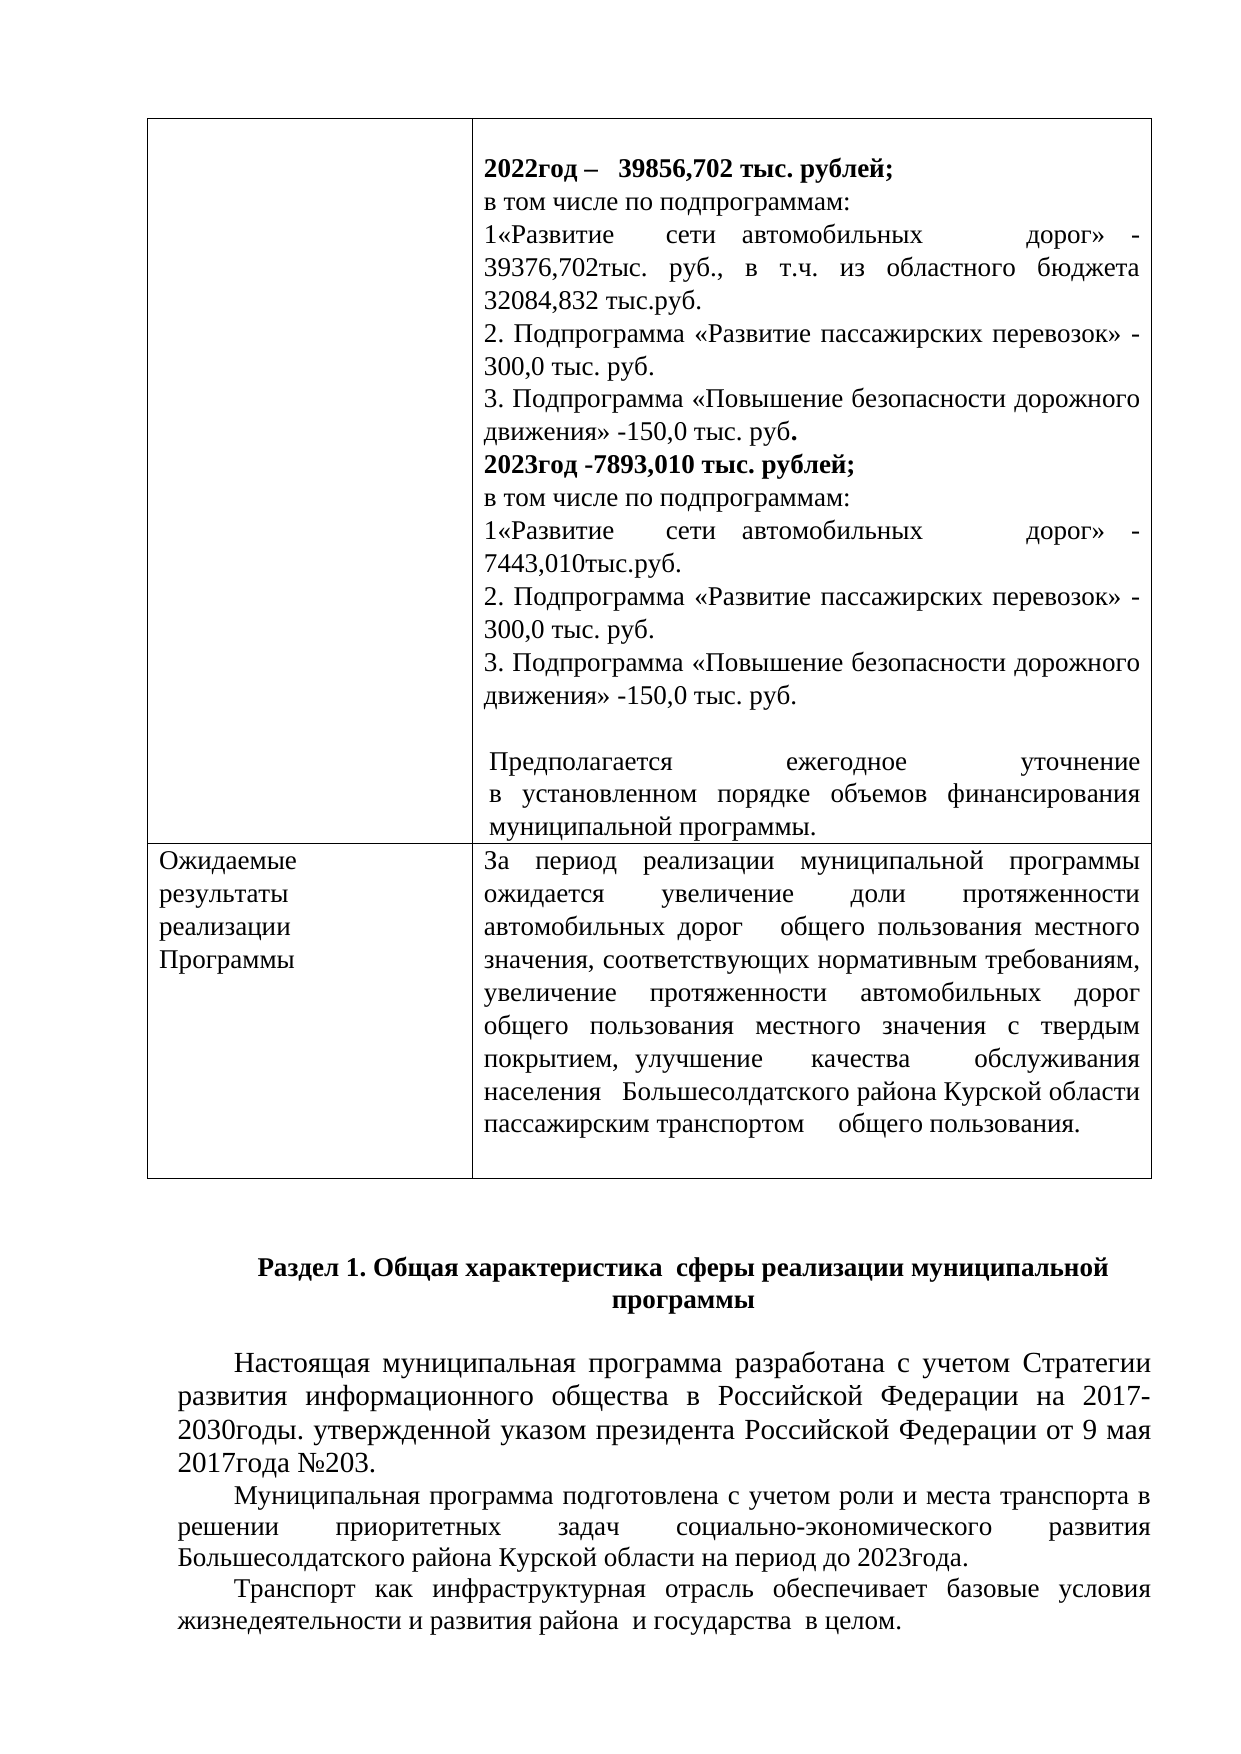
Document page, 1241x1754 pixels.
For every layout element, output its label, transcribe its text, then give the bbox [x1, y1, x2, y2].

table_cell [148, 119, 472, 843]
text Настоящая муниципальная программа разработана с учетом Стратегии развития информационного общества в Российской Федерации на 2017-2030годы. утвержденной указом президента Российской Федерации от 9 мая 2017года №203. [177, 1345, 1152, 1479]
table_cell Ожидаемые результаты реализации Программы [148, 844, 472, 1178]
text Транспорт как инфраструктурная отрасль обеспечивает базовые условия жизнедеятельности и развития района и государства в целом. [177, 1573, 1152, 1635]
text Раздел 1. Общая характеристика сферы реализации муниципальной программы [215, 1252, 1152, 1314]
table_cell За период реализации муниципальной программы ожидается увеличение доли протяженности автомобильных дорог общего пользования местного значения, соответствующих нормативным требованиям, увеличение протяженности автомобильных дорог общего пользования местного значения с твердым покрытием, улучшение качества обслуживания населения Большесолдатского района Курской области пассажирским транспортом общего пользования. [473, 844, 1151, 1178]
text Муниципальная программа подготовлена с учетом роли и места транспорта в решении приоритетных задач социально-экономического развития Большесолдатского района Курской области на период до 2023года. [177, 1479, 1152, 1573]
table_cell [473, 119, 1151, 843]
